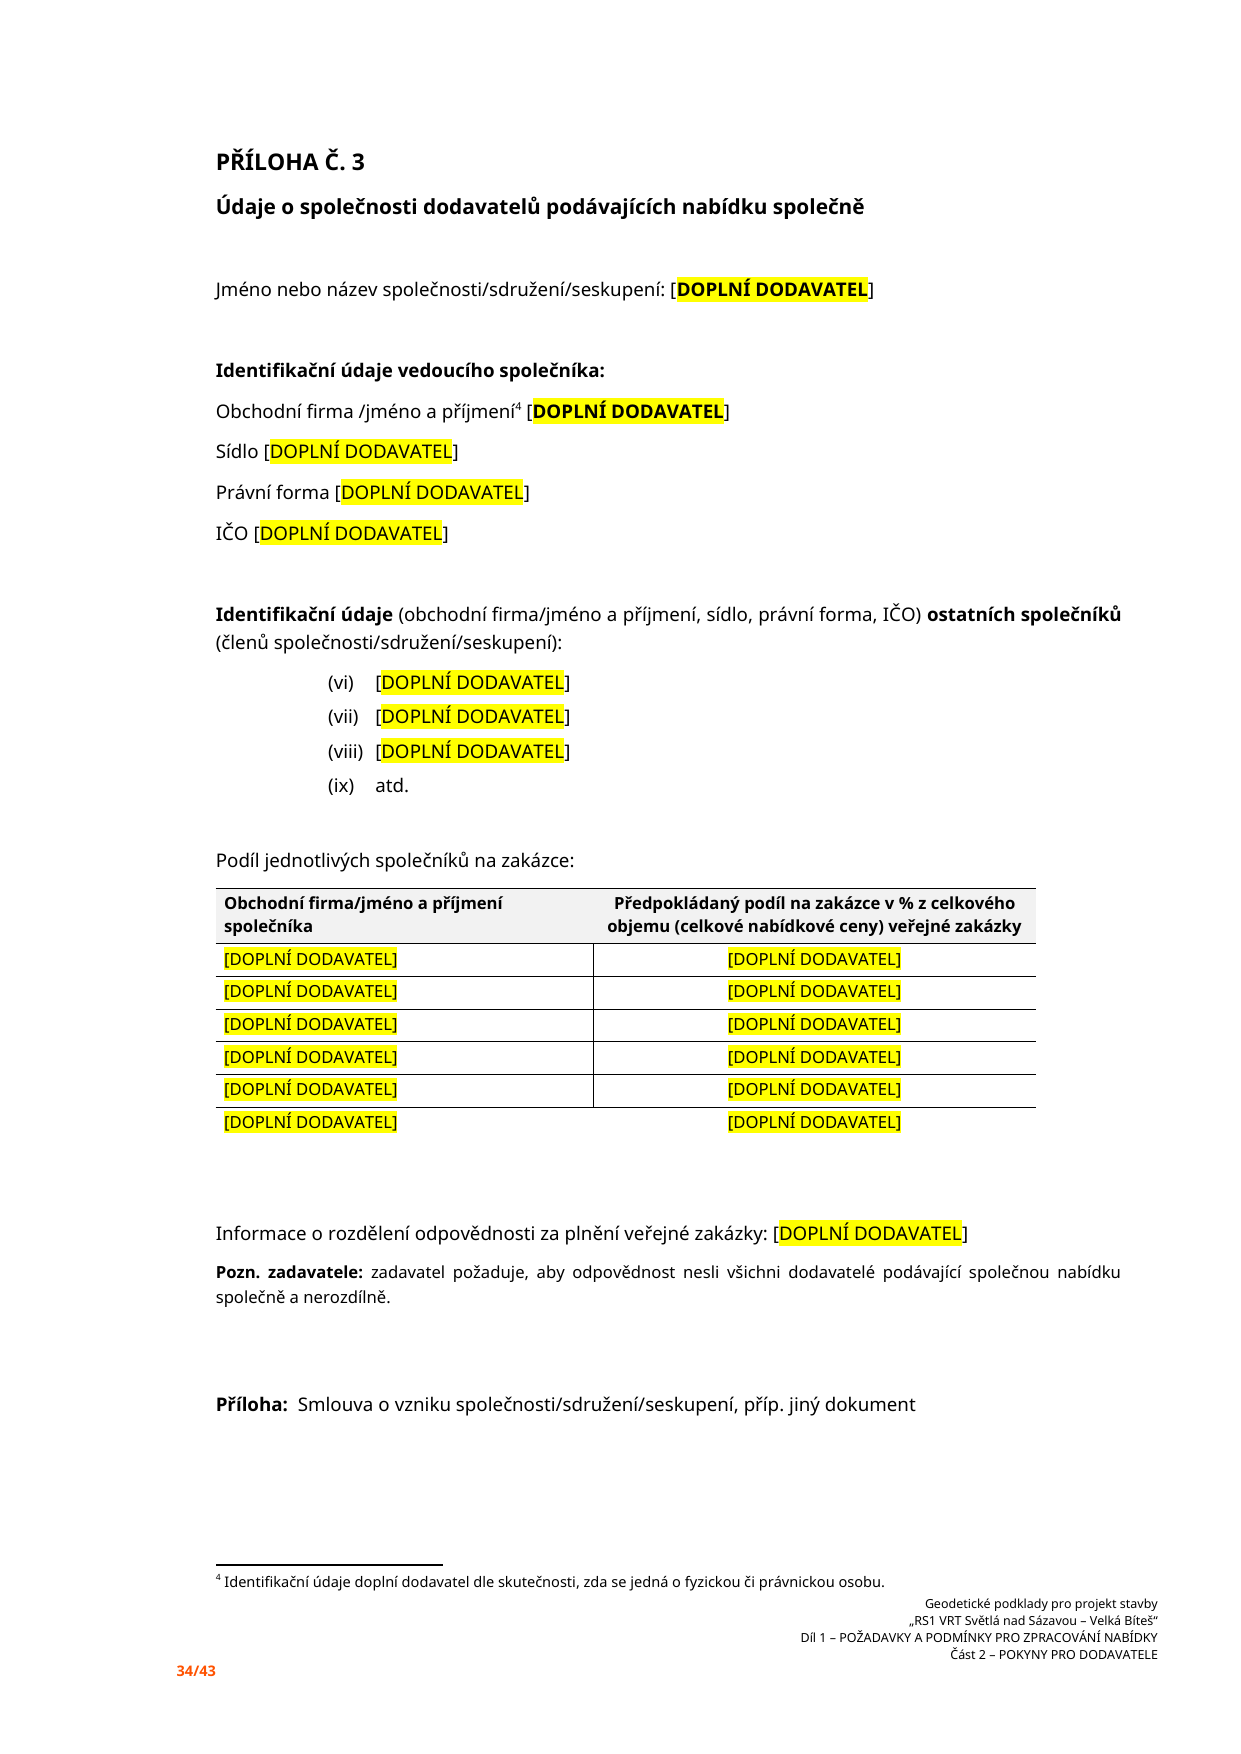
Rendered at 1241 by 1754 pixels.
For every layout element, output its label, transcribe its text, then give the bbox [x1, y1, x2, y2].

table_header Předpokládaný podíl na zakázce v % z celkového objemu (celkové nabídkové ceny) veřejné zakázky [593, 889, 1036, 943]
text Právní forma [DOPLNÍ DODAVATEL] [523, 479, 1122, 505]
text Sídlo [DOPLNÍ DODAVATEL] [452, 439, 1122, 464]
table_cell [DOPLNÍ DODAVATEL] [593, 1108, 1036, 1139]
text Podíl jednotlivých společníků na zakázce: [216, 847, 1122, 873]
table_cell [DOPLNÍ DODAVATEL] [216, 977, 593, 1008]
table_header Obchodní firma/jméno a příjmení společníka [216, 889, 593, 943]
text Příloha č. 3 [216, 146, 1122, 177]
text Identifikační údaje vedoucího společníka: [216, 358, 1122, 383]
table_cell [DOPLNÍ DODAVATEL] [594, 944, 1036, 976]
table_cell [DOPLNÍ DODAVATEL] [594, 1042, 1036, 1074]
table_cell [DOPLNÍ DODAVATEL] [216, 1108, 593, 1139]
text Jméno nebo název společnosti/sdružení/seskupení: [DOPLNÍ DODAVATEL] [868, 277, 1122, 302]
text IČO [DOPLNÍ DODAVATEL] [442, 520, 1122, 545]
text [DOPLNÍ DODAVATEL] [328, 669, 1122, 695]
text Obchodní firma /jméno a příjmení [DOPLNÍ DODAVATEL] [216, 398, 533, 424]
text [DOPLNÍ DODAVATEL] [328, 738, 381, 763]
table_cell [DOPLNÍ DODAVATEL] [594, 1010, 1036, 1041]
text Jméno nebo název společnosti/sdružení/seskupení: [DOPLNÍ DODAVATEL] [216, 277, 677, 302]
table_cell [DOPLNÍ DODAVATEL] [216, 1075, 593, 1107]
text Pozn. zadavatele: zadavatel požaduje, aby odpovědnost nesli všichni dodavatelé podávající společnou nabídku společně a nerozdílně. [216, 1261, 1122, 1308]
table_cell [DOPLNÍ DODAVATEL] [594, 977, 1036, 1008]
table_cell [DOPLNÍ DODAVATEL] [216, 1010, 593, 1041]
text Informace o rozdělení odpovědnosti za plnění veřejné zakázky: [DOPLNÍ DODAVATEL] [216, 1220, 779, 1246]
table_cell [DOPLNÍ DODAVATEL] [594, 1075, 1036, 1107]
table_cell [DOPLNÍ DODAVATEL] [216, 1042, 593, 1074]
table_cell [DOPLNÍ DODAVATEL] [216, 944, 593, 976]
text [DOPLNÍ DODAVATEL] [564, 738, 1122, 763]
text atd. [328, 772, 1122, 798]
text Identifikační údaje (obchodní firma/jméno a příjmení, sídlo, právní forma, IČO) ostatních společníků (členů společnosti/sdružení/seskupení): [216, 601, 1122, 654]
text [DOPLNÍ DODAVATEL] [328, 704, 381, 729]
text Právní forma [DOPLNÍ DODAVATEL] [216, 479, 341, 505]
text Příloha: Smlouva o vzniku společnosti/sdružení/seskupení, příp. jiný dokument [216, 1392, 1122, 1417]
text [DOPLNÍ DODAVATEL] [564, 704, 1122, 729]
text Údaje o společnosti dodavatelů podávajících nabídku společně [216, 192, 1122, 221]
text Obchodní firma /jméno a příjmení [DOPLNÍ DODAVATEL] [724, 398, 1122, 424]
